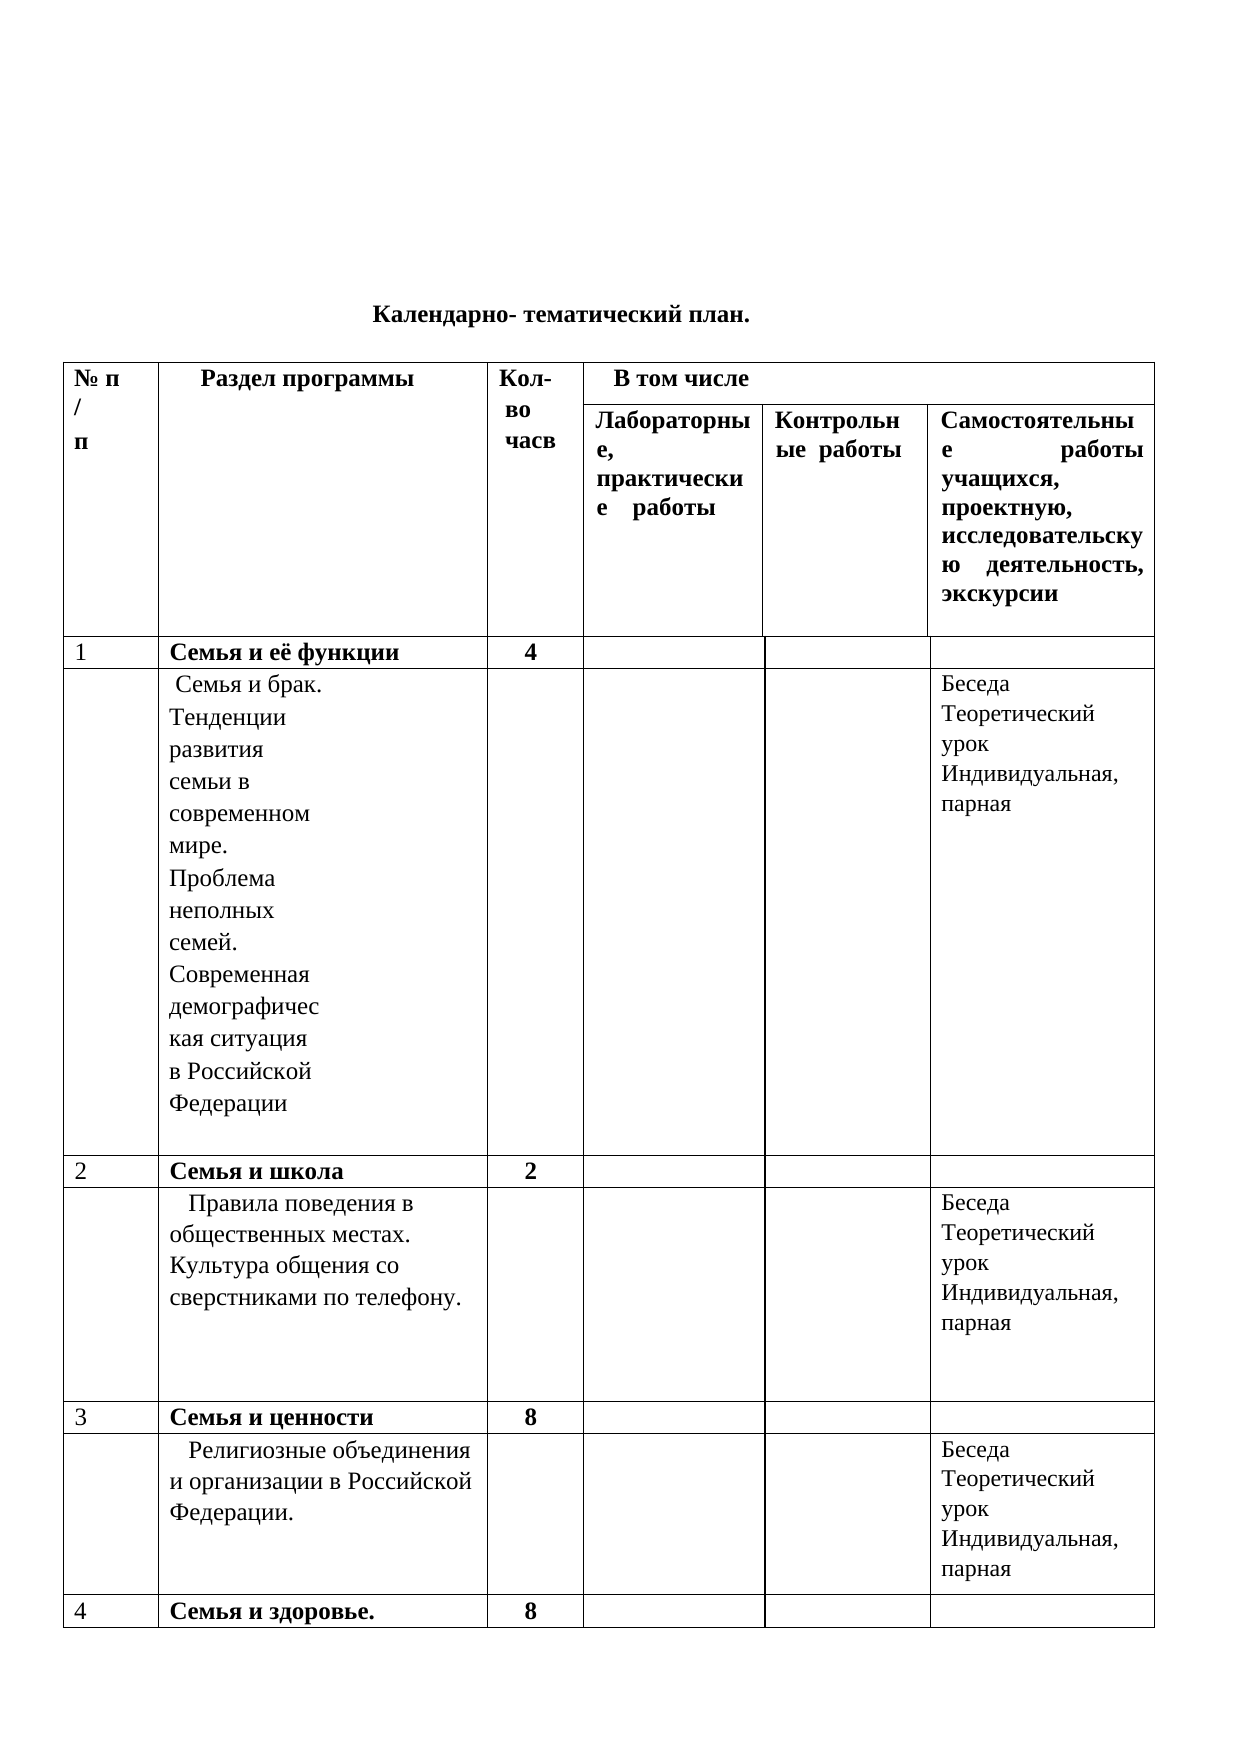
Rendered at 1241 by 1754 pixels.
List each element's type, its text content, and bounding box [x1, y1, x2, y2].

table_cell [584, 1402, 764, 1433]
table_cell [766, 1595, 930, 1627]
table_cell 2 [64, 1156, 158, 1187]
table_header Раздел программы [159, 363, 487, 636]
table_cell [931, 1156, 1154, 1187]
table_cell Семья и здоровье. [159, 1595, 487, 1627]
table_cell Беседа Теоретический урок Индивидуальная, парная [931, 1188, 1154, 1401]
table_cell 3 [64, 1402, 158, 1433]
table_header № п / п [64, 363, 158, 636]
table_cell Беседа Теоретический урок Индивидуальная, парная [931, 1434, 1154, 1594]
table_cell 8 [488, 1595, 583, 1627]
table_cell 8 [488, 1402, 583, 1433]
table_cell [766, 1188, 930, 1401]
table_cell 4 [488, 637, 583, 668]
table_cell [931, 637, 1154, 668]
table_cell 2 [488, 1156, 583, 1187]
table_cell [766, 1434, 930, 1594]
table_cell Самостоятельные работы учащихся, проектную, исследовательскую деятельность, экскурсии [928, 405, 1154, 636]
table_cell [931, 1595, 1154, 1627]
table_cell [584, 1188, 764, 1401]
table_cell [584, 1434, 764, 1594]
table_cell [488, 1188, 583, 1401]
table_cell [584, 1156, 764, 1187]
table_cell Семья и школа [159, 1156, 487, 1187]
table_cell [64, 1188, 158, 1401]
table_cell Семья и ценности [159, 1402, 487, 1433]
table_cell [766, 1402, 930, 1433]
table_cell [584, 669, 764, 1154]
table_cell Контрольные работы [763, 405, 927, 636]
table_cell Семья и её функции [159, 637, 487, 668]
table_cell [766, 1156, 930, 1187]
table_cell Религиозные объединения и организации в Российской Федерации. [159, 1434, 487, 1594]
table_cell [766, 637, 930, 668]
table_cell Семья и брак. Тенденции развития семьи в современном мире. Проблема неполных семей. Современная демографическая ситуация в Российской Федерации [159, 669, 487, 1154]
table_cell [584, 1595, 764, 1627]
table_header В том числе [584, 363, 1154, 404]
table_cell Лабораторные, практические работы [584, 405, 762, 636]
table_cell Правила поведения в общественных местах. Культура общения со сверстниками по телефону. [159, 1188, 487, 1401]
table_cell [766, 669, 930, 1154]
table_cell [488, 1434, 583, 1594]
table_cell Беседа Теоретический урок Индивидуальная, парная [931, 669, 1154, 1154]
table_cell 4 [64, 1595, 158, 1627]
table_cell [488, 669, 583, 1154]
table_cell [64, 669, 158, 1154]
table_cell [584, 637, 764, 668]
table_cell [931, 1402, 1154, 1433]
table_header Кол-во часв [488, 363, 583, 636]
table_cell [64, 1434, 158, 1594]
text Календарно- тематический план. [176, 299, 1129, 328]
table_cell 1 [64, 637, 158, 668]
